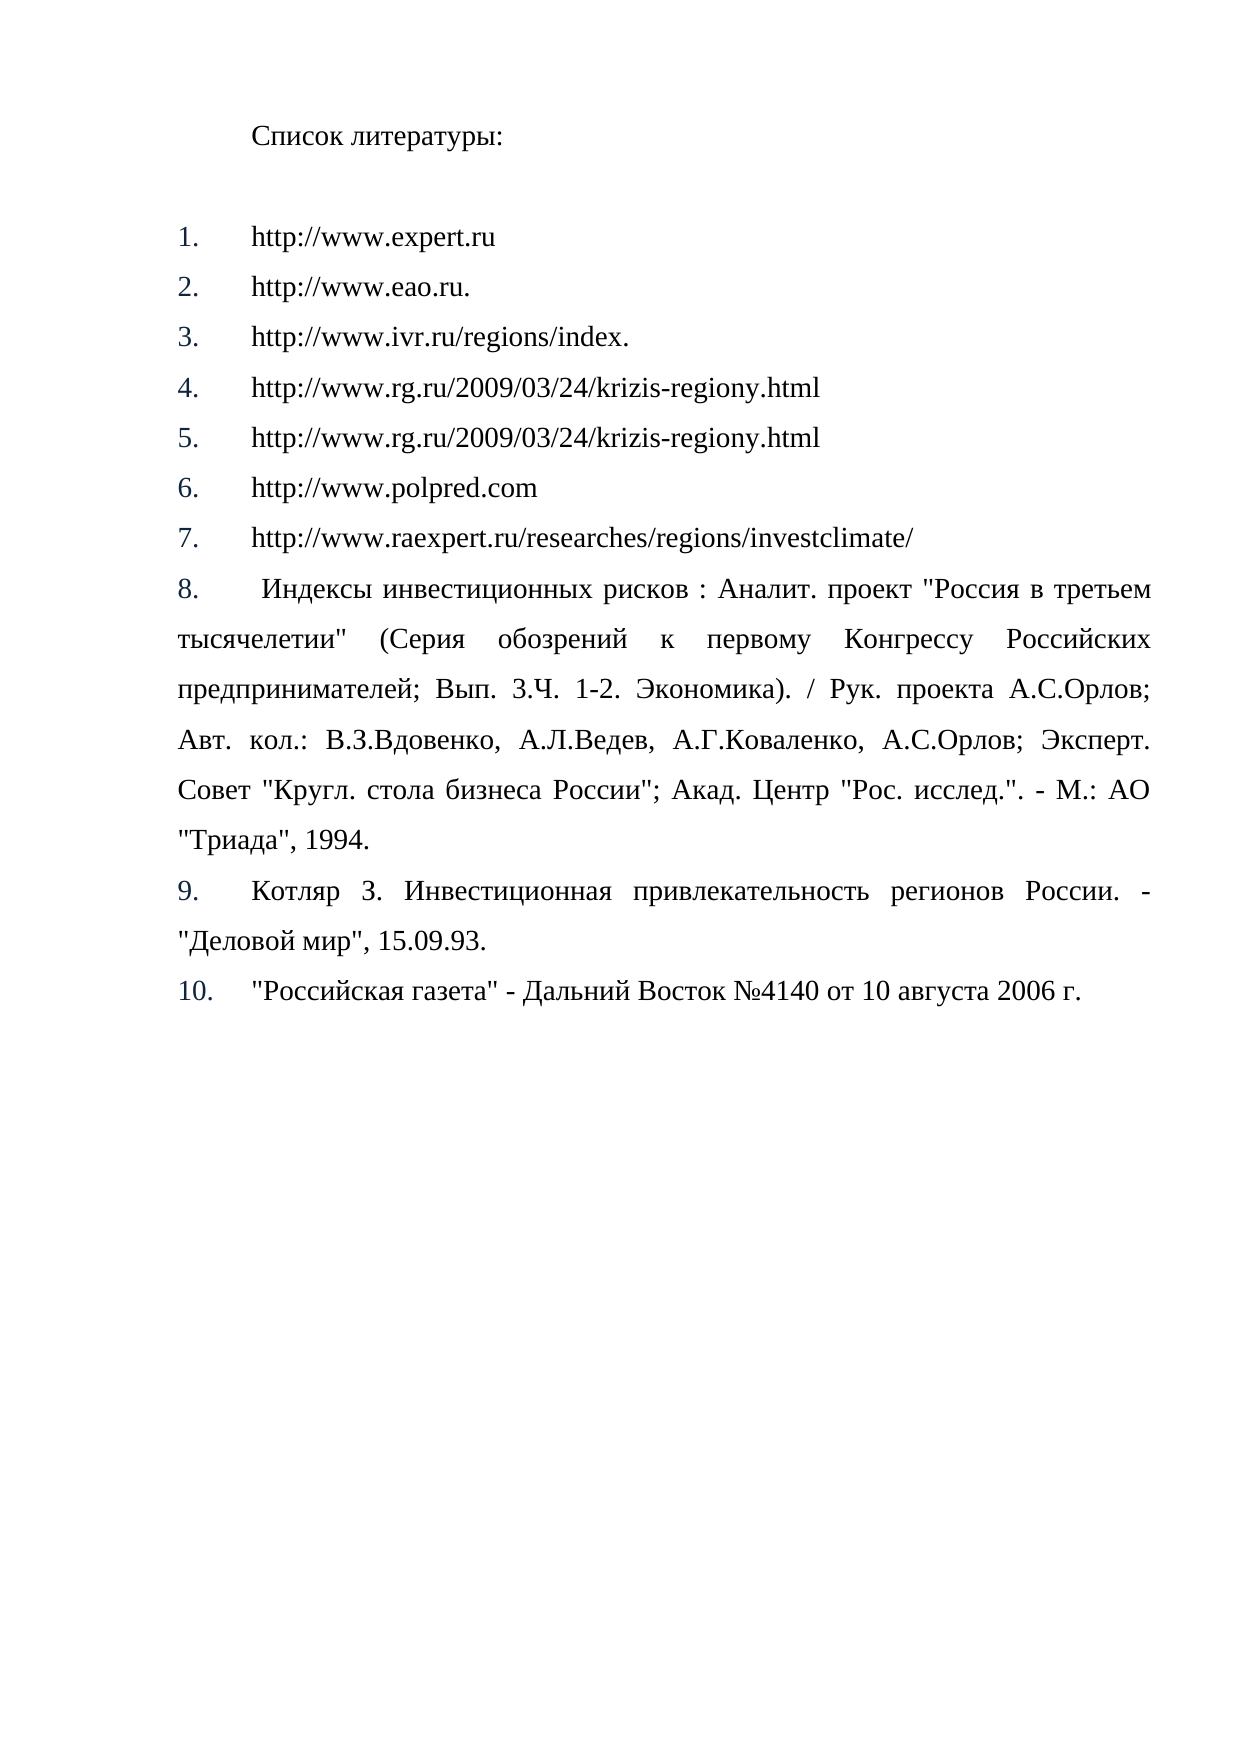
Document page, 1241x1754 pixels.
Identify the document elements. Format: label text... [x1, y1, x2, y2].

list http://www.expert.ru [177, 219, 1152, 252]
list Котляр З. Инвестиционная привлекательность регионов России. - "Деловой мир", 15.09.93. [177, 873, 1152, 957]
list http://www.ivr.ru/regions/index. [177, 319, 1152, 353]
text Список литературы: [177, 118, 1152, 152]
list http://www.rg.ru/2009/03/24/krizis-regiony.html [177, 370, 1152, 403]
list http://www.polpred.com [177, 470, 1152, 504]
list http://www.eao.ru. [177, 269, 1152, 303]
list "Российская газета" - Дальний Восток №4140 от 10 августа 2006 г. [177, 973, 1152, 1007]
list http://www.raexpert.ru/researches/regions/investclimate/ [177, 521, 1152, 554]
list http://www.rg.ru/2009/03/24/krizis-regiony.html [177, 420, 1152, 453]
list Индексы инвестиционных рисков : Аналит. проект "Россия в третьем тысячелетии" (Серия обозрений к первому Конгрессу Российских предпринимателей; Вып. 3.Ч. 1-2. Экономика). / Рук. проекта А.С.Орлов; Авт. кол.: В.З.Вдовенко, А.Л.Ведев, А.Г.Коваленко, А.С.Орлов; Эксперт. Совет "Кругл. стола бизнеса России"; Акад. Центр "Рос. исслед.". - М.: АО "Триада", 1994. [177, 571, 1152, 856]
